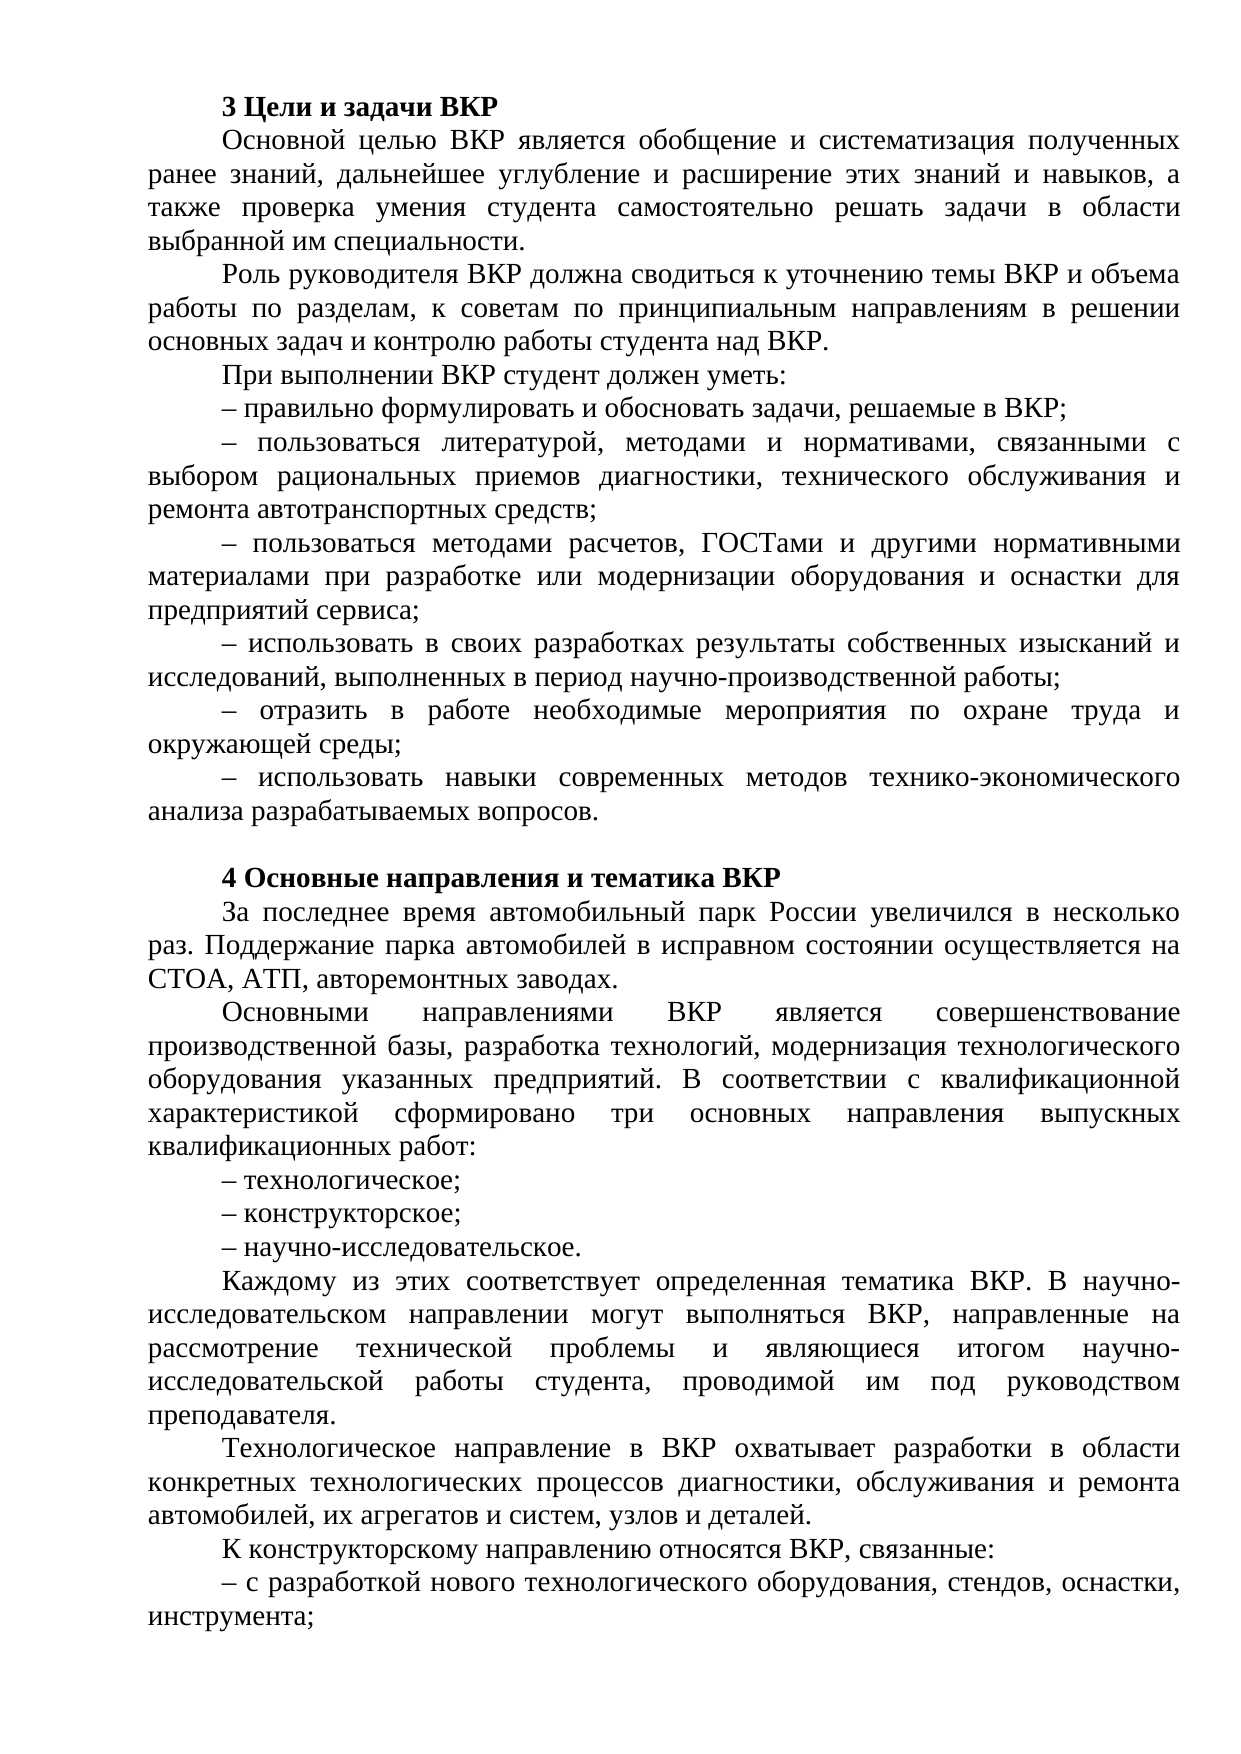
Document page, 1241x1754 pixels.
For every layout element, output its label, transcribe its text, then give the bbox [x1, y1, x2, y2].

text Основными направлениями ВКР является совершенствование производственной базы, разработка технологий, модернизация технологического оборудования указанных предприятий. В соответствии с квалификационной характеристикой сформировано три основных направления выпускных квалификационных работ: [148, 994, 1181, 1162]
text – с разработкой нового технологического оборудования, стендов, оснастки, инструмента; [148, 1564, 1181, 1632]
text Технологическое направление в ВКР охватывает разработки в области конкретных технологических процессов диагностики, обслуживания и ремонта автомобилей, их агрегатов и систем, узлов и деталей. [148, 1430, 1181, 1531]
text – научно-исследовательское. [148, 1229, 1181, 1263]
text За последнее время автомобильный парк России увеличился в несколько раз. Поддержание парка автомобилей в исправном состоянии осуществляется на СТОА, АТП, авторемонтных заводах. [148, 894, 1181, 994]
text – использовать навыки современных методов технико-экономического анализа разрабатываемых вопросов. [148, 759, 1181, 827]
text 4 Основные направления и тематика ВКР [148, 860, 1181, 894]
text – пользоваться методами расчетов, ГОСТами и другими нормативными материалами при разработке или модернизации оборудования и оснастки для предприятий сервиса; [148, 525, 1181, 625]
text – использовать в своих разработках результаты собственных изысканий и исследований, выполненных в период научно-производственной работы; [148, 625, 1181, 692]
text Каждому из этих соответствует определенная тематика ВКР. В научно-исследовательском направлении могут выполняться ВКР, направленные на рассмотрение технической проблемы и являющиеся итогом научно-исследовательской работы студента, проводимой им под руководством преподавателя. [148, 1263, 1181, 1430]
text – правильно формулировать и обосновать задачи, решаемые в ВКР; [148, 391, 1181, 424]
text – пользоваться литературой, методами и нормативами, связанными с выбором рациональных приемов диагностики, технического обслуживания и ремонта автотранспортных средств; [148, 424, 1181, 525]
text К конструкторскому направлению относятся ВКР, связанные: [148, 1531, 1181, 1564]
text – отразить в работе необходимые мероприятия по охране труда и окружающей среды; [148, 692, 1181, 759]
text 3 Цели и задачи ВКР [148, 89, 1181, 122]
text При выполнении ВКР студент должен уметь: [148, 357, 1181, 391]
text – технологическое; [148, 1162, 1181, 1196]
text – конструкторское; [148, 1196, 1181, 1229]
text Роль руководителя ВКР должна сводиться к уточнению темы ВКР и объема работы по разделам, к советам по принципиальным направлениям в решении основных задач и контролю работы студента над ВКР. [148, 256, 1181, 357]
text Основной целью ВКР является обобщение и систематизация полученных ранее знаний, дальнейшее углубление и расширение этих знаний и навыков, а также проверка умения студента самостоятельно решать задачи в области выбранной им специальности. [148, 122, 1181, 256]
